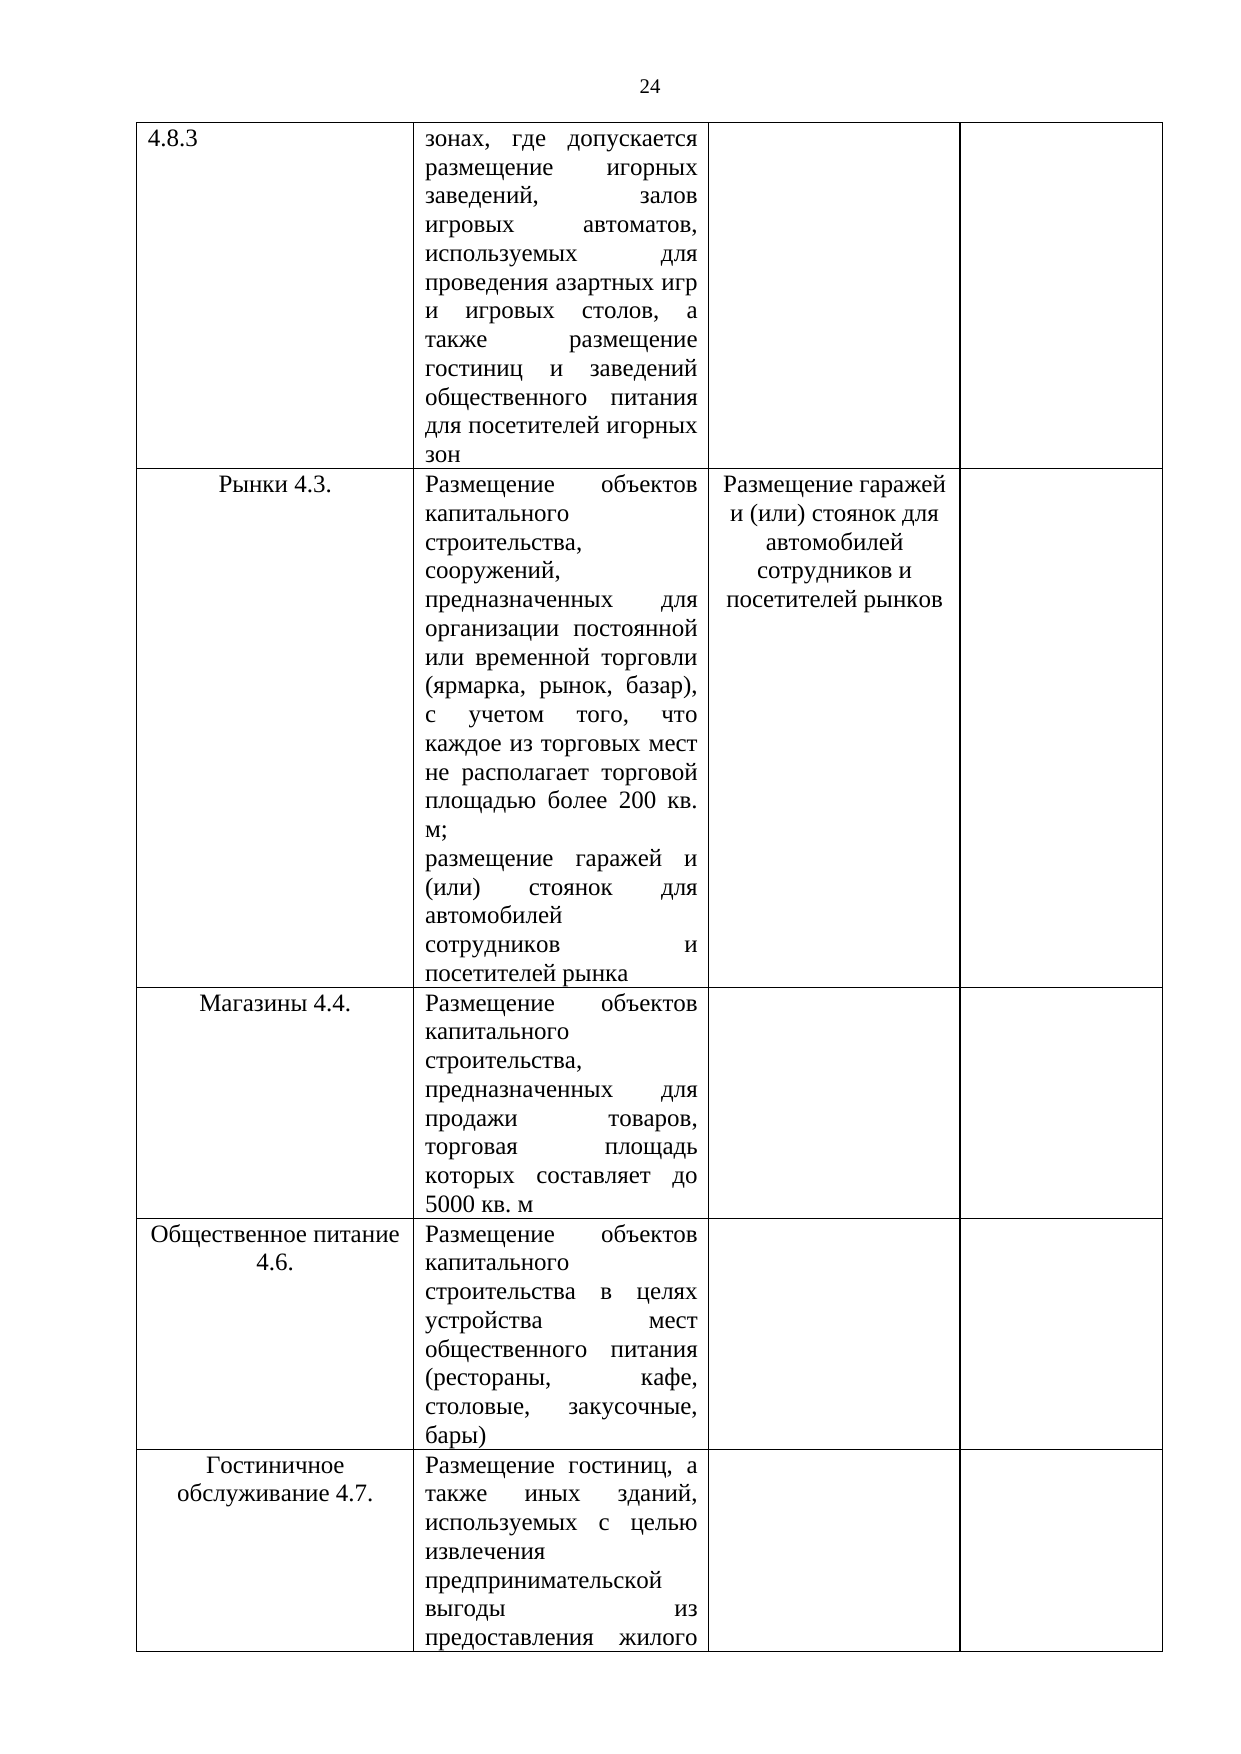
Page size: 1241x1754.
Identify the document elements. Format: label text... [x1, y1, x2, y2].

table_cell [709, 1450, 959, 1651]
table_cell [709, 123, 959, 468]
table_cell Рынки 4.3. [137, 469, 413, 987]
table_cell [961, 988, 1162, 1218]
table_cell Магазины 4.4. [137, 988, 413, 1218]
table_cell Размещение объектов капитального строительства в целях устройства мест общественного питания (рестораны, кафе, столовые, закусочные, бары) [414, 1219, 708, 1449]
table_cell [961, 1219, 1162, 1449]
table_cell Размещение гаражей и (или) стоянок для автомобилей сотрудников и посетителей рынков [709, 469, 959, 987]
table_cell [709, 1219, 959, 1449]
table_cell [709, 988, 959, 1218]
table_cell Размещение объектов капитального строительства, сооружений, предназначенных для организации постоянной или временной торговли (ярмарка, рынок, базар), с учетом того, что каждое из торговых мест не располагает торговой площадью более 200 кв. м; размещение гаражей и (или) стоянок для автомобилей сотрудников и посетителей рынка [414, 469, 708, 987]
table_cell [414, 123, 708, 468]
table_cell [961, 469, 1162, 987]
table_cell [414, 1450, 708, 1651]
table_cell [961, 123, 1162, 468]
table_cell Общественное питание 4.6. [137, 1219, 413, 1449]
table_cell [137, 1450, 413, 1651]
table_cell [137, 123, 413, 468]
table_cell Размещение объектов капитального строительства, предназначенных для продажи товаров, торговая площадь которых составляет до 5000 кв. м [414, 988, 708, 1218]
table_cell [961, 1450, 1162, 1651]
